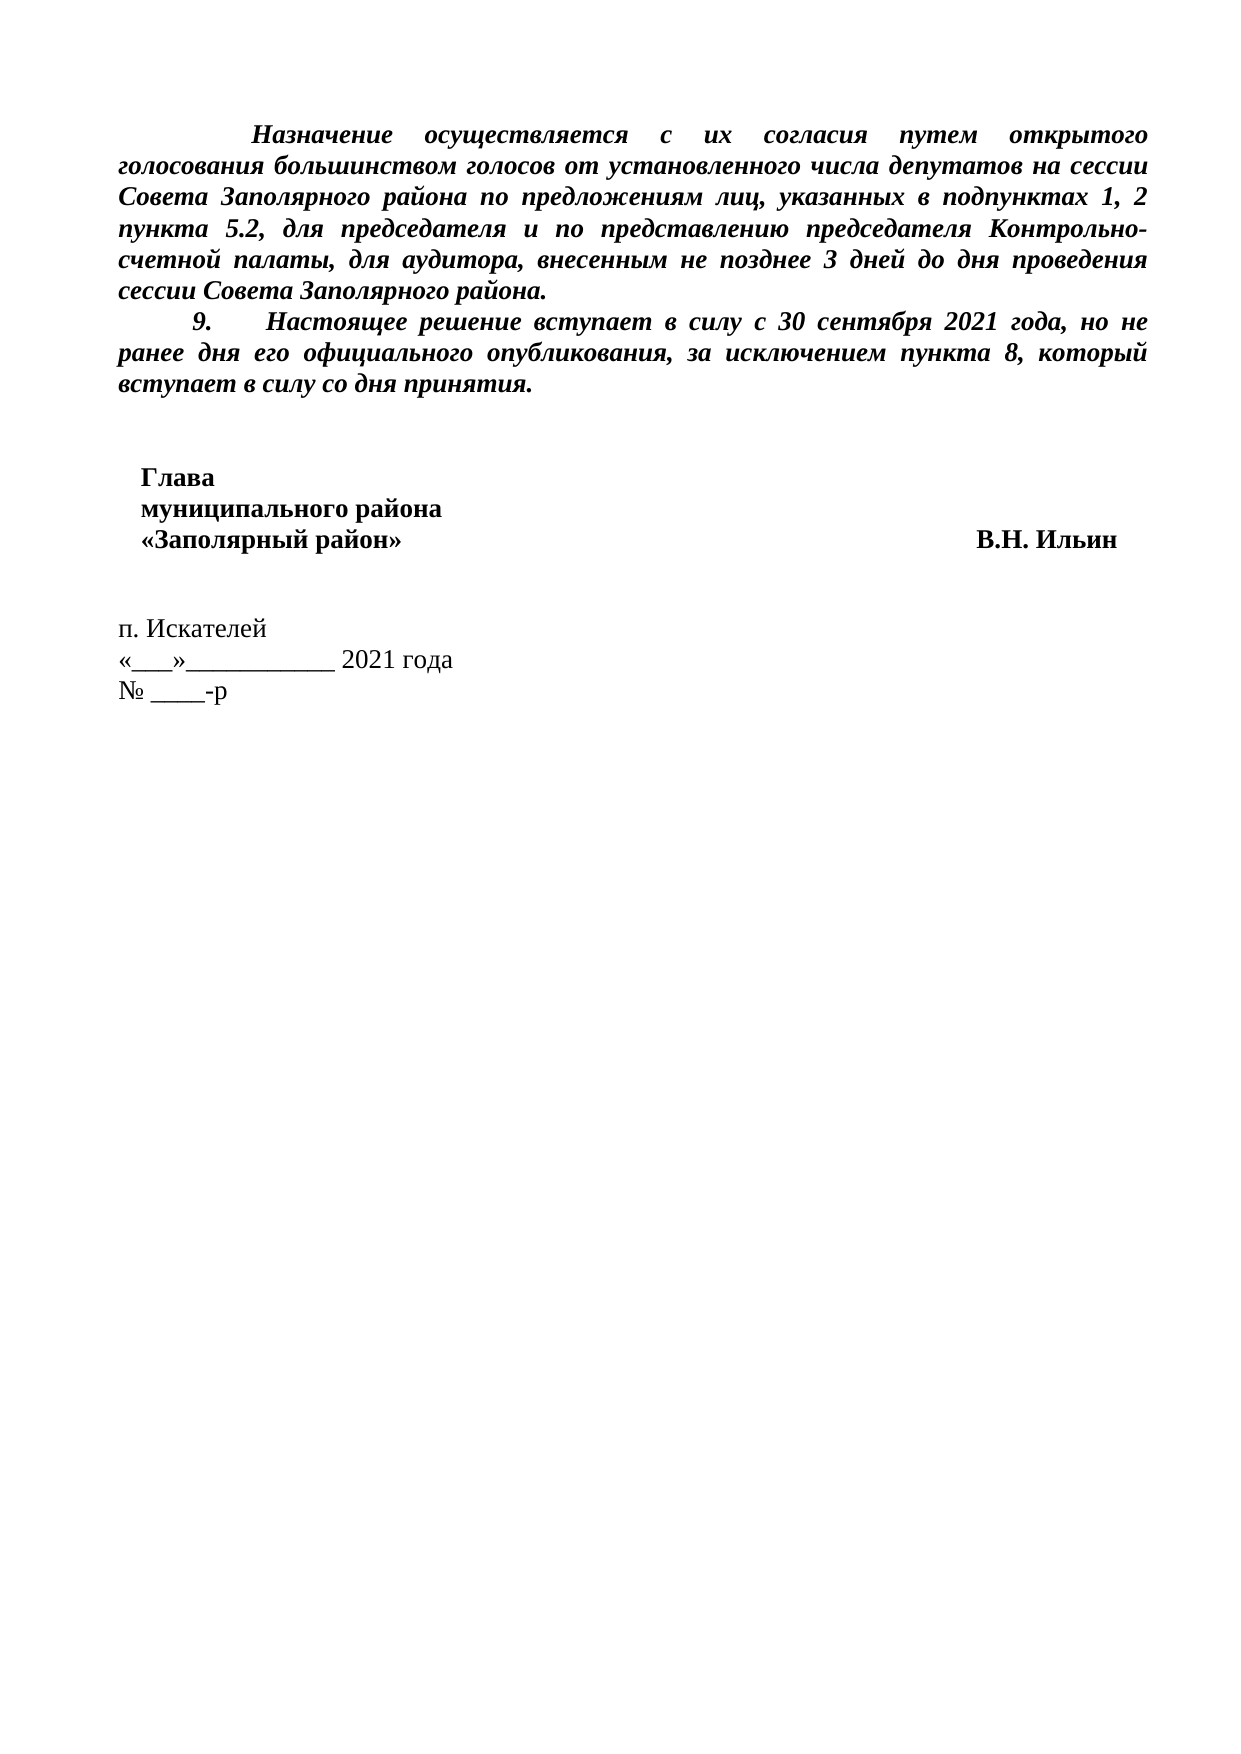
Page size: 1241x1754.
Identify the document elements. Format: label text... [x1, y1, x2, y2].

text «___»___________ 2021 года [118, 643, 1152, 674]
text п. Искателей [118, 612, 1152, 643]
list Назначение осуществляется с их согласия путем открытого голосования большинством голосов от установленного числа депутатов на сессии Совета Заполярного района по предложениям лиц, указанных в подпунктах 1, 2 пункта 5.2, для председателя и по представлению председателя Контрольно-счетной палаты, для аудитора, внесенным не позднее 3 дней до дня проведения сессии Совета Заполярного района. [118, 118, 1152, 305]
table_header Глава муниципального района «Заполярный район» В.Н. Ильин [129, 461, 1159, 554]
text № ____-р [118, 674, 1152, 705]
list Настоящее решение вступает в силу с 30 сентября 2021 года, но не ранее дня его официального опубликования, за исключением пункта 8, который вступает в силу со дня принятия. [118, 305, 1152, 398]
